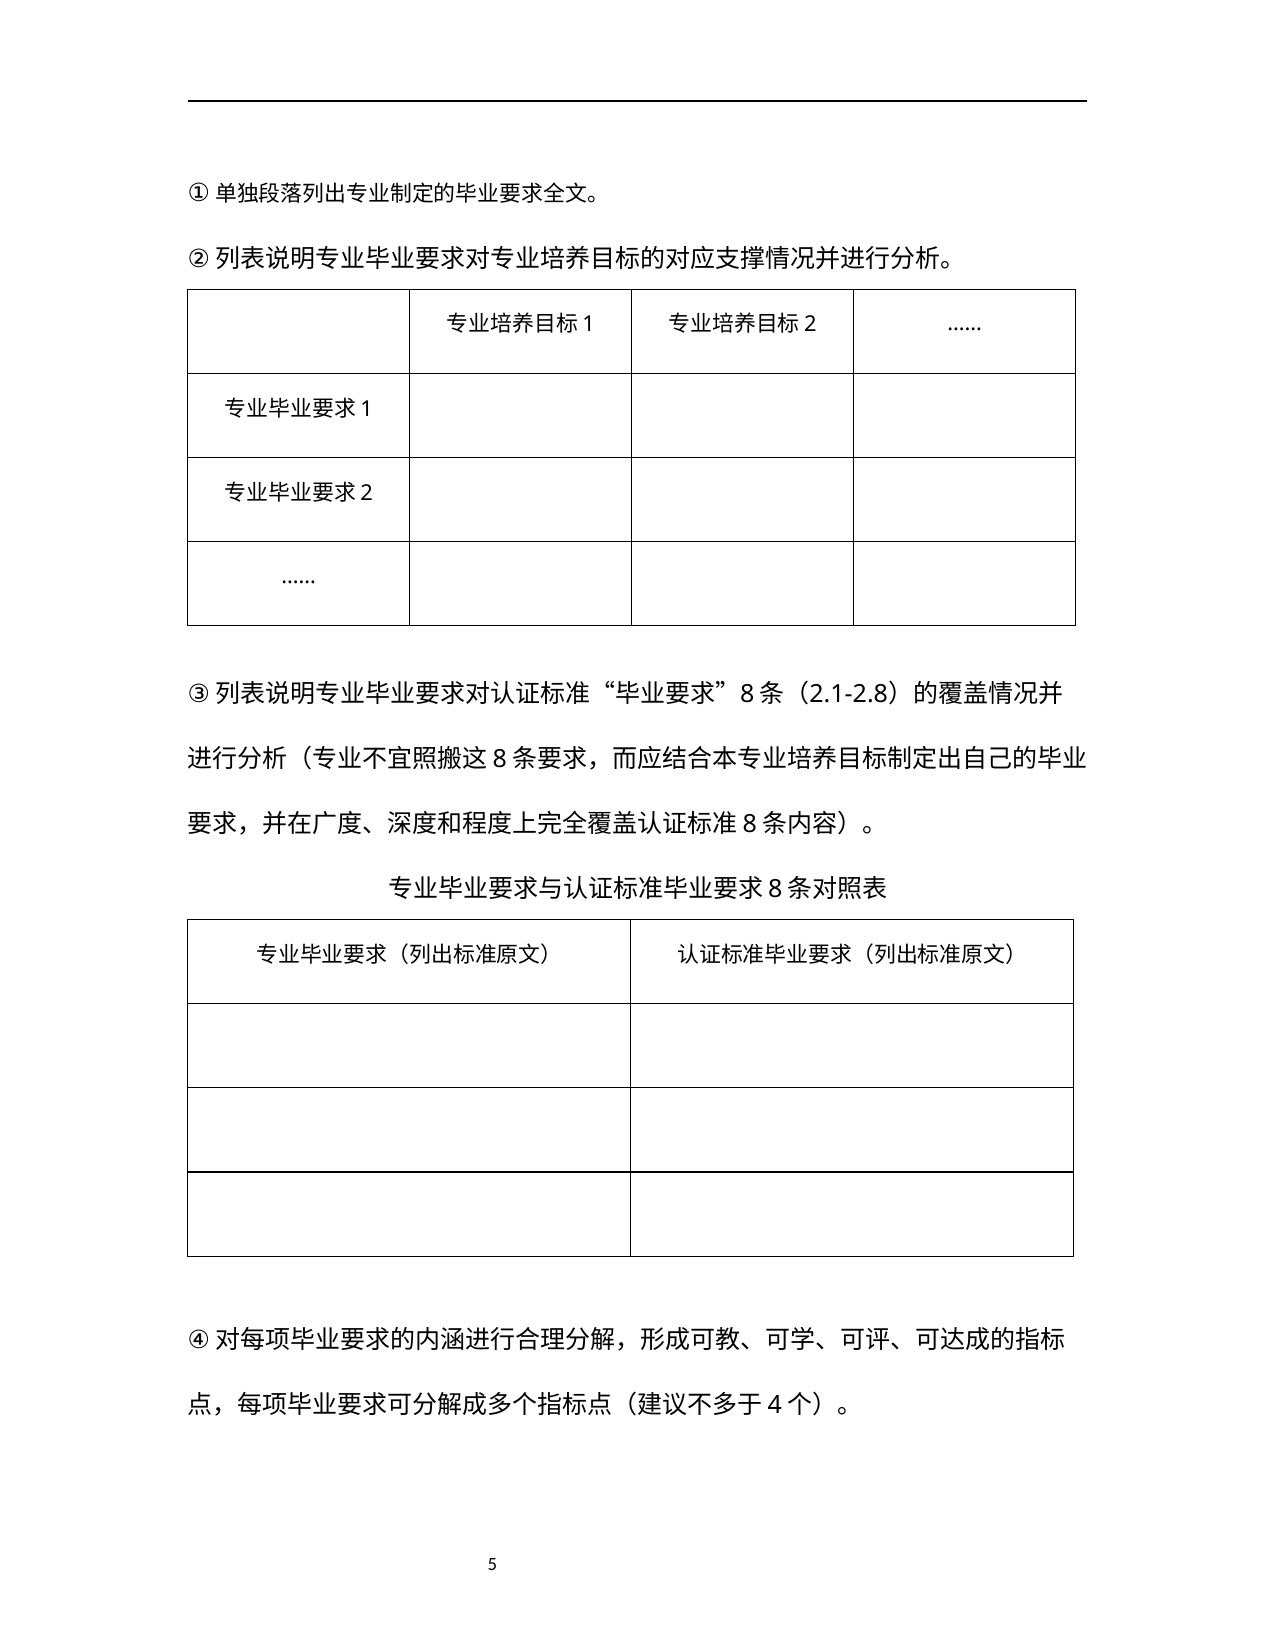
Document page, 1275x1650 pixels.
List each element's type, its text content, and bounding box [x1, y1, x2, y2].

table_cell [632, 458, 853, 541]
table_cell [854, 458, 1075, 541]
table_cell [188, 1004, 630, 1087]
table_cell [188, 1173, 630, 1256]
table_cell [631, 1173, 1073, 1256]
table_cell [854, 374, 1075, 457]
table_cell 专业毕业要求1 [188, 374, 409, 457]
table_header 专业培养目标1 [410, 290, 631, 373]
table_header 专业毕业要求（列出标准原文） [188, 920, 630, 1003]
table_header 认证标准毕业要求（列出标准原文） [631, 920, 1073, 1003]
table_cell [410, 458, 631, 541]
text ③列表说明专业毕业要求对认证标准“毕业要求”8条（2.1-2.8）的覆盖情况并进行分析（专业不宜照搬这8条要求，而应结合本专业培养目标制定出自己的毕业要求，并在广度、深度和程度上完全覆盖认证标准8条内容）。 [187, 659, 1087, 854]
table_cell [632, 374, 853, 457]
text ④对每项毕业要求的内涵进行合理分解，形成可教、可学、可评、可达成的指标点，每项毕业要求可分解成多个指标点（建议不多于4个）。 [187, 1305, 1087, 1435]
table_header …… [854, 290, 1075, 373]
table_cell [632, 542, 853, 625]
table_cell [631, 1088, 1073, 1171]
table_cell [410, 374, 631, 457]
table_cell 专业毕业要求2 [188, 458, 409, 541]
table_header [188, 290, 409, 373]
text 专业毕业要求与认证标准毕业要求8条对照表 [187, 854, 1087, 919]
table_cell …… [188, 542, 409, 625]
table_cell [854, 542, 1075, 625]
table_cell [631, 1004, 1073, 1087]
table_cell [188, 1088, 630, 1171]
table_header 专业培养目标2 [632, 290, 853, 373]
text ①单独段落列出专业制定的毕业要求全文。 [187, 159, 1087, 224]
text ②列表说明专业毕业要求对专业培养目标的对应支撑情况并进行分析。 [187, 224, 1087, 289]
table_cell [410, 542, 631, 625]
